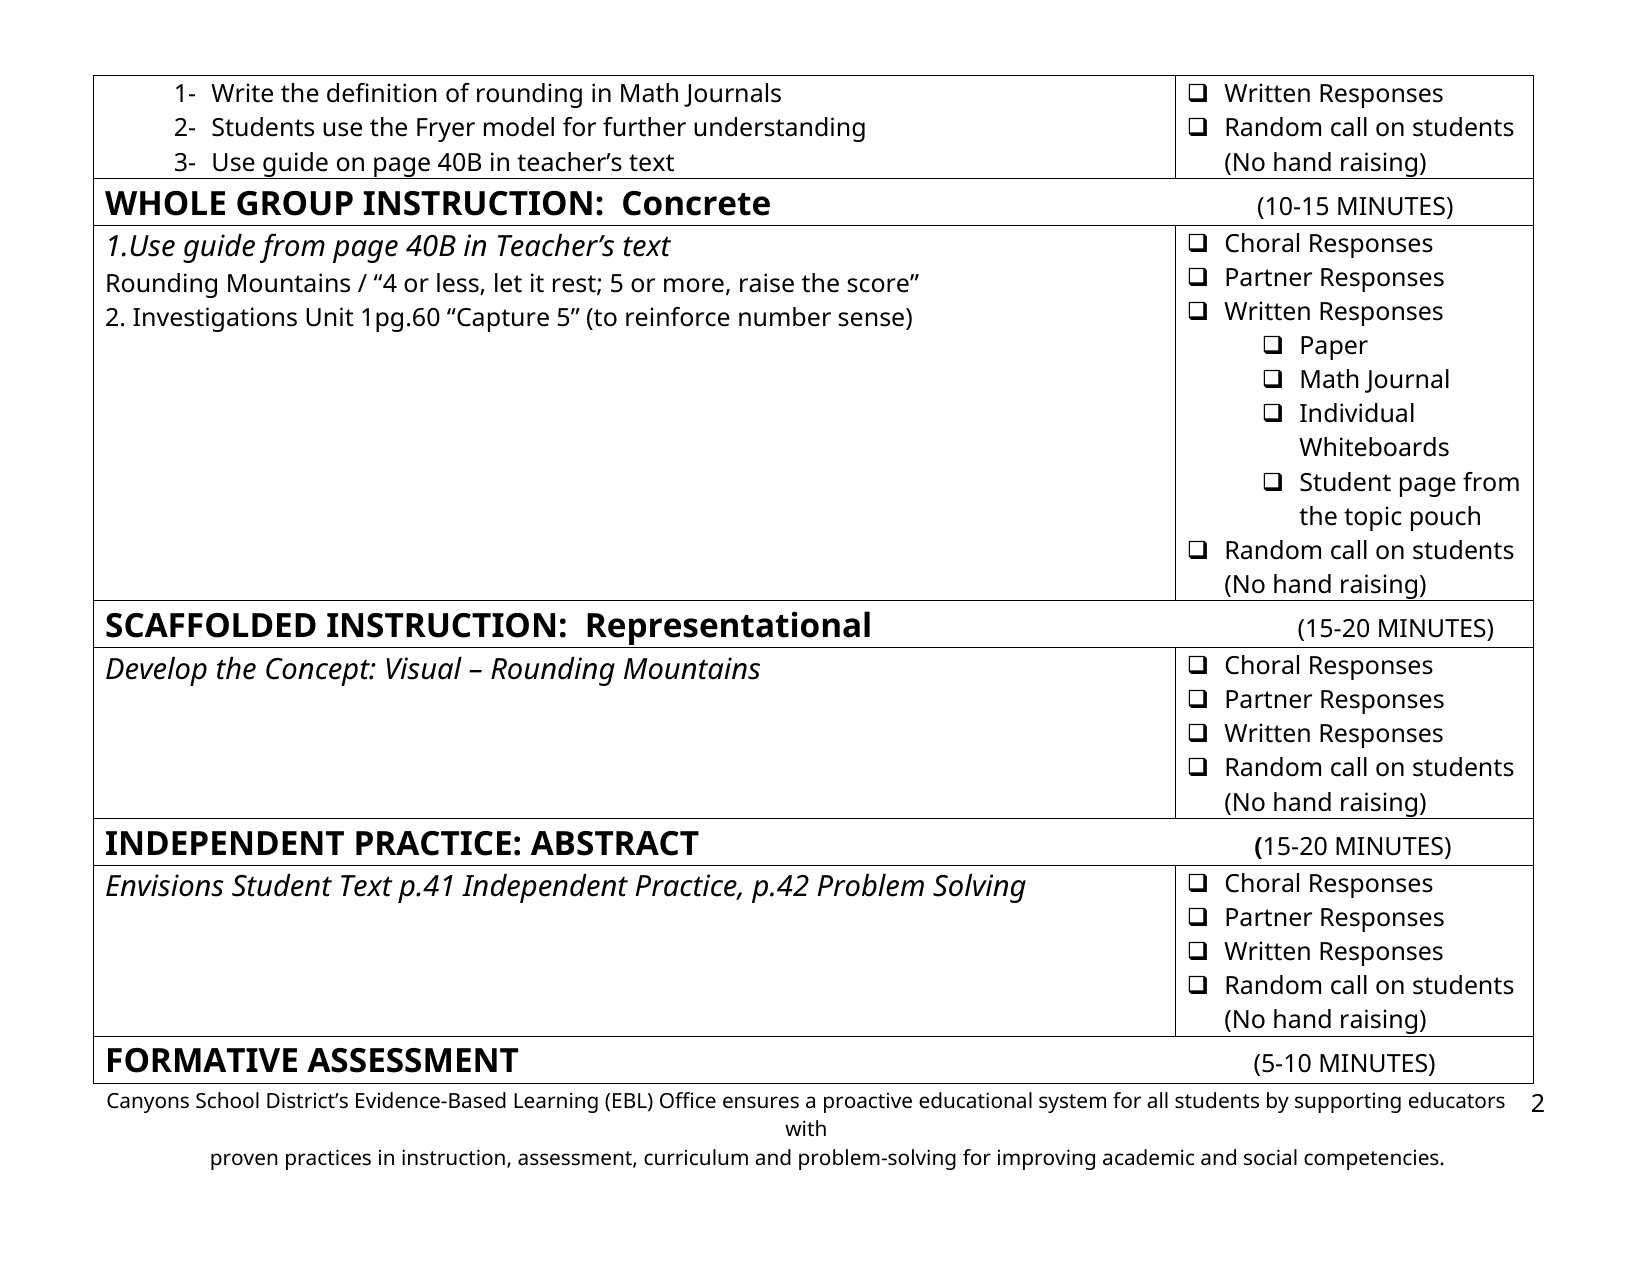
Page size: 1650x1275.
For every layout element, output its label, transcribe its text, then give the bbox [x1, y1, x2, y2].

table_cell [1176, 76, 1533, 178]
table_cell Choral Responses Partner Responses Written Responses Paper Math Journal Individual Whiteboards Student page from the topic pouch Random call on students (No hand raising) [1176, 226, 1533, 600]
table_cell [94, 76, 1175, 178]
table_cell INDEPENDENT PRACTICE: ABSTRACT (15-20 MINUTES) [94, 819, 1533, 865]
table_cell WHOLE GROUP INSTRUCTION: Concrete (10-15 MINUTES) [94, 179, 1533, 225]
table_cell Choral Responses Partner Responses Written Responses Random call on students (No hand raising) [1176, 648, 1533, 818]
table_cell SCAFFOLDED INSTRUCTION: Representational (15-20 MINUTES) [94, 601, 1533, 647]
table_cell Develop the Concept: Visual – Rounding Mountains [94, 648, 1175, 818]
table_cell 1.Use guide from page 40B in Teacher’s text Rounding Mountains / “4 or less, let it rest; 5 or more, raise the score” 2. Investigations Unit 1pg.60 “Capture 5” (to reinforce number sense) [94, 226, 1175, 600]
table_cell FORMATIVE ASSESSMENT (5-10 MINUTES) [94, 1037, 1533, 1082]
table_cell Envisions Student Text p.41 Independent Practice, p.42 Problem Solving [94, 866, 1175, 1036]
table_cell Choral Responses Partner Responses Written Responses Random call on students (No hand raising) [1176, 866, 1533, 1036]
